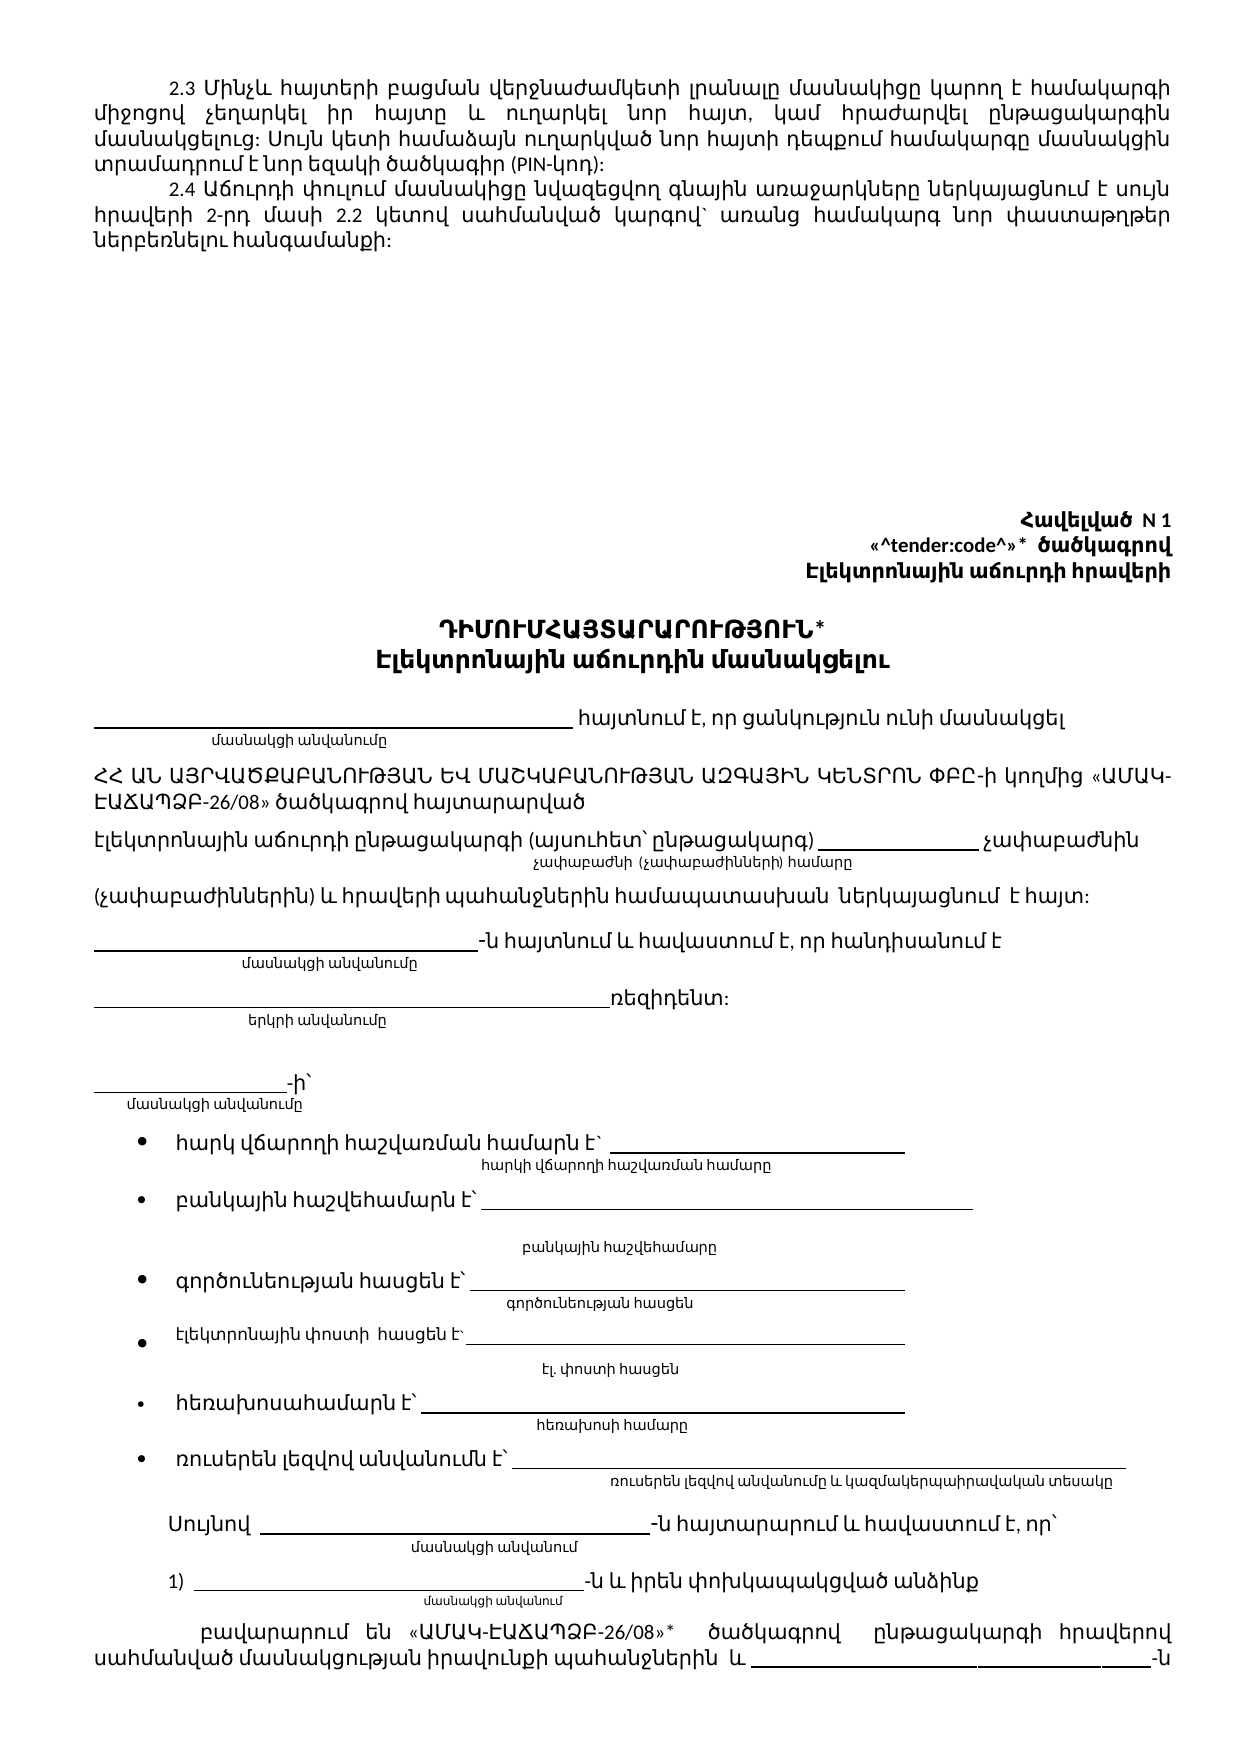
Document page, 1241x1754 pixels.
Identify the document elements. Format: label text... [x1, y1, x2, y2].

list բանկային հաշվեհամարն է՝ [138, 1187, 1171, 1238]
text ռեզիդենտ: [94, 985, 1171, 1011]
text (չափաբաժիններին) և հրավերի պահանջներին համապատասխան ներկայացնում է հայտ: [94, 883, 1171, 909]
subtitle Էլեկտրոնային աճուրդին մասնակցելու [94, 644, 1171, 675]
list էլեկտրոնային փոստի հասցեն է՝ [138, 1324, 1171, 1360]
text երկրի անվանումը [94, 1011, 1171, 1041]
text էլ. փոստի հասցեն [94, 1360, 1171, 1391]
text հայտնում է, որ ցանկություն ունի մասնակցել [94, 705, 1171, 731]
text հեռախոսի համարը [462, 1416, 1171, 1446]
text մասնակցի անվանում [94, 1594, 1171, 1619]
text 2.3 Մինչև հայտերի բացման վերջնաժամկետի լրանալը մասնակիցը կարող է համակարգի միջոցով չեղարկել իր հայտը և ուղարկել նոր հայտ, կամ հրաժարվել ընթացակարգին մասնակցելուց: Սույն կետի համաձայն ուղարկված նոր հայտի դեպքում համակարգը մասնակցին տրամադրում է նոր եզակի ծածկագիր (PIN-կոդ): [94, 75, 1171, 177]
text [94, 1619, 1171, 1670]
text մասնակցի անվանումը [94, 1095, 1171, 1126]
text հարկի վճարողի հաշվառման համարը [94, 1156, 1171, 1187]
list ռուսերեն լեզվով անվանումն է՝ [138, 1446, 1171, 1472]
text 1) -ն և իրեն փոխկապակցված անձինք [94, 1568, 1171, 1594]
text Էլեկտրոնային աճուրդի հրավերի [94, 558, 1171, 583]
text Սույնով -ն հայտարարում և հավաստում է, որ՝ [94, 1507, 1171, 1538]
text «^tender:code^»* ծածկագրով [94, 532, 1171, 558]
text ռուսերեն լեզվով անվանումը և կազմակերպաիրավական տեսակը [536, 1472, 1171, 1502]
text ԴԻՄՈՒՄՀԱՅՏԱՐԱՐՈՒԹՅՈՒՆ* [94, 614, 1171, 644]
text -ի՝ [94, 1070, 1171, 1095]
list հեռախոսահամարն է՝ [138, 1391, 1171, 1416]
text էլեկտրոնային աճուրդի ընթացակարգի (այսուհետ՝ ընթացակարգ) չափաբաժնին [94, 827, 1171, 853]
text գործունեության հասցեն [94, 1294, 1171, 1324]
text մասնակցի անվանումը [94, 731, 1171, 761]
text բանկային հաշվեհամարը [94, 1238, 1171, 1268]
text Հավելված N 1 [94, 507, 1171, 532]
text ՀՀ ԱՆ ԱՅՐՎԱԾՔԱԲԱՆՈՒԹՅԱՆ ԵՎ ՄԱՇԿԱԲԱՆՈՒԹՅԱՆ ԱԶԳԱՅԻՆ ԿԵՆՏՐՈՆ ՓԲԸ-ի կողմից «ԱՄԱԿ-ԷԱՃԱՊՁԲ-26/08» ծածկագրով հայտարարված [94, 761, 1171, 815]
text 2.4 Աճուրդի փուլում մասնակիցը նվազեցվող գնային առաջարկները ներկայացնում է սույն հրավերի 2-րդ մասի 2.2 կետով սահմանված կարգով` առանց համակարգ նոր փաստաթղթեր ներբեռնելու հանգամանքի: [94, 177, 1171, 253]
list հարկ վճարողի հաշվառման համարն է` [138, 1126, 1171, 1156]
list գործունեության հասցեն է՝ [138, 1268, 1171, 1294]
text չափաբաժնի (չափաբաժինների) համարը [94, 853, 1171, 883]
text մասնակցի անվանումը [94, 955, 1171, 985]
text մասնակցի անվանում [94, 1538, 1171, 1568]
text -ն հայտնում և հավաստում է, որ հանդիսանում է [94, 924, 1171, 955]
